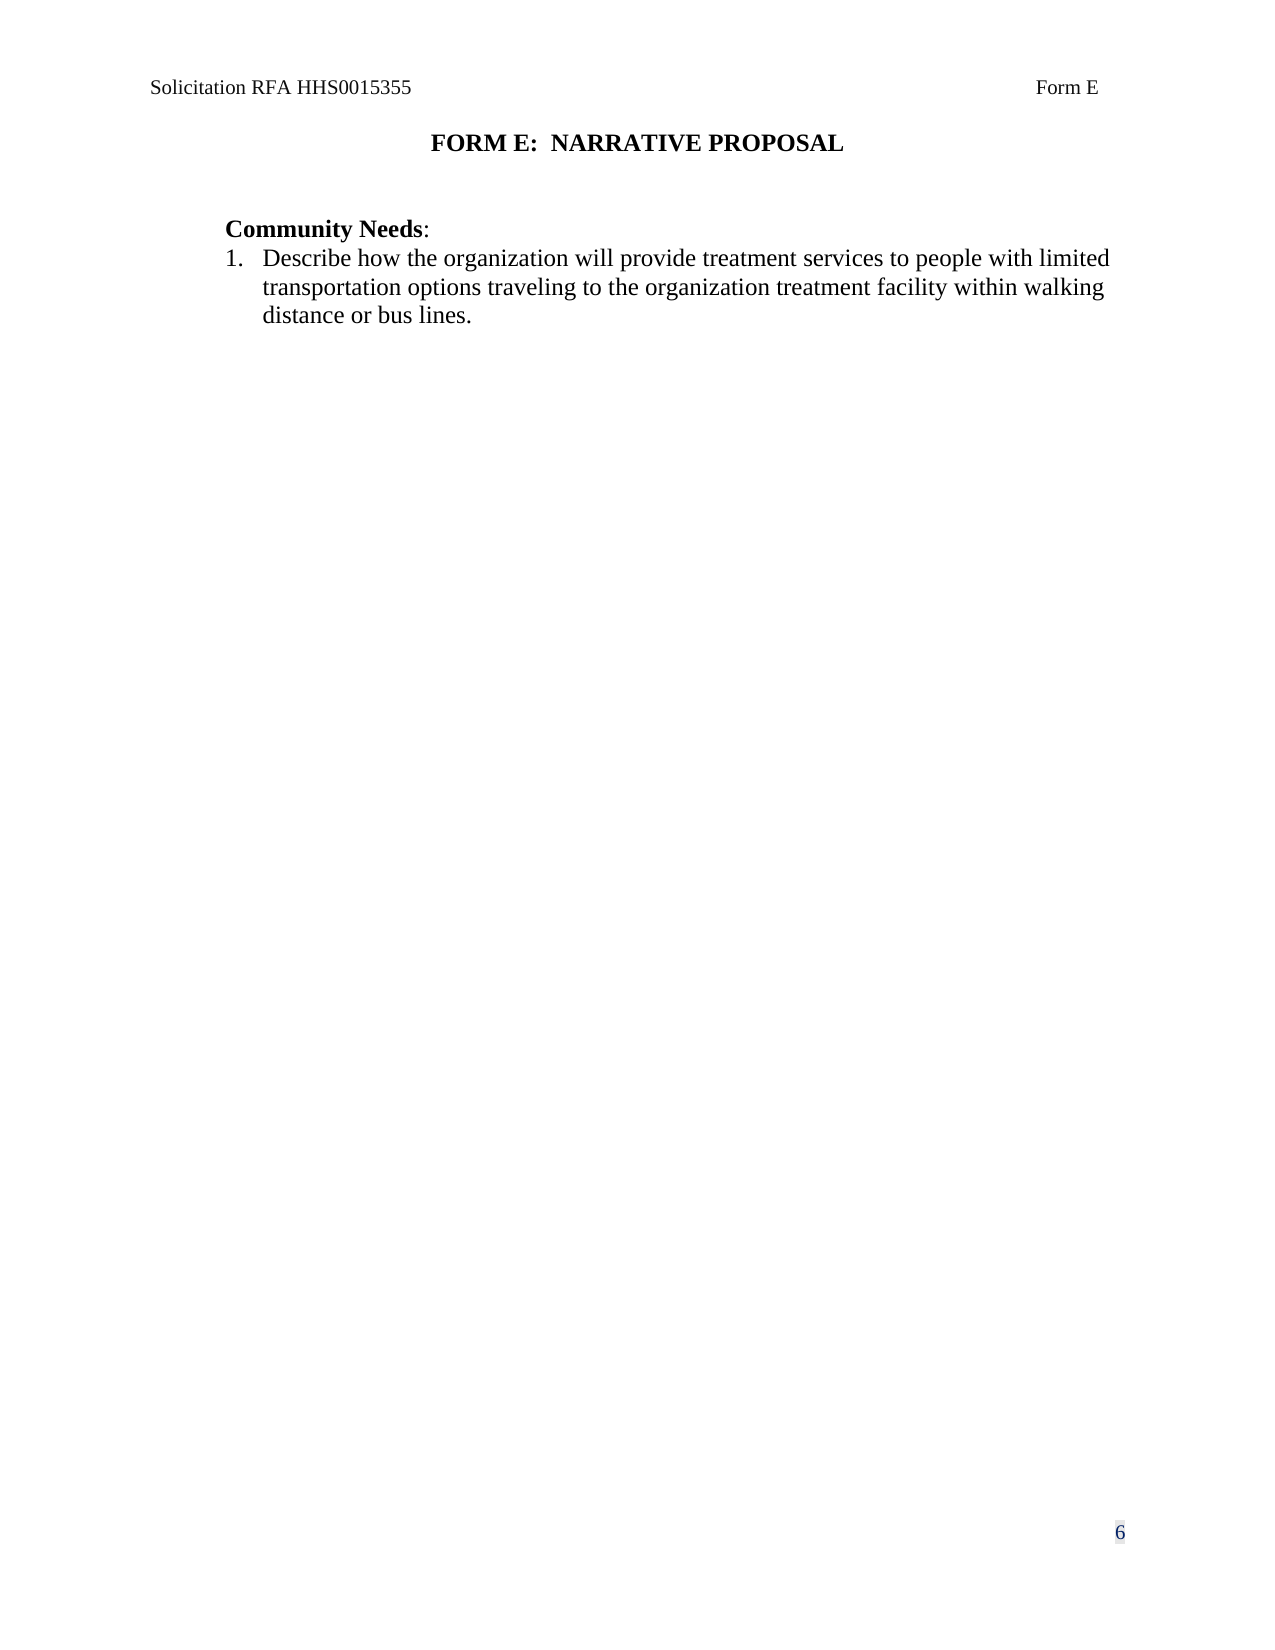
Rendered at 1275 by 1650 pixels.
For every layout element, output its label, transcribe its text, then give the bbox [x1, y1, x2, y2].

list Community Needs: [225, 214, 1125, 243]
list Describe how the organization will provide treatment services to people with limited transportation options traveling to the organization treatment facility within walking distance or bus lines. [225, 243, 1125, 329]
